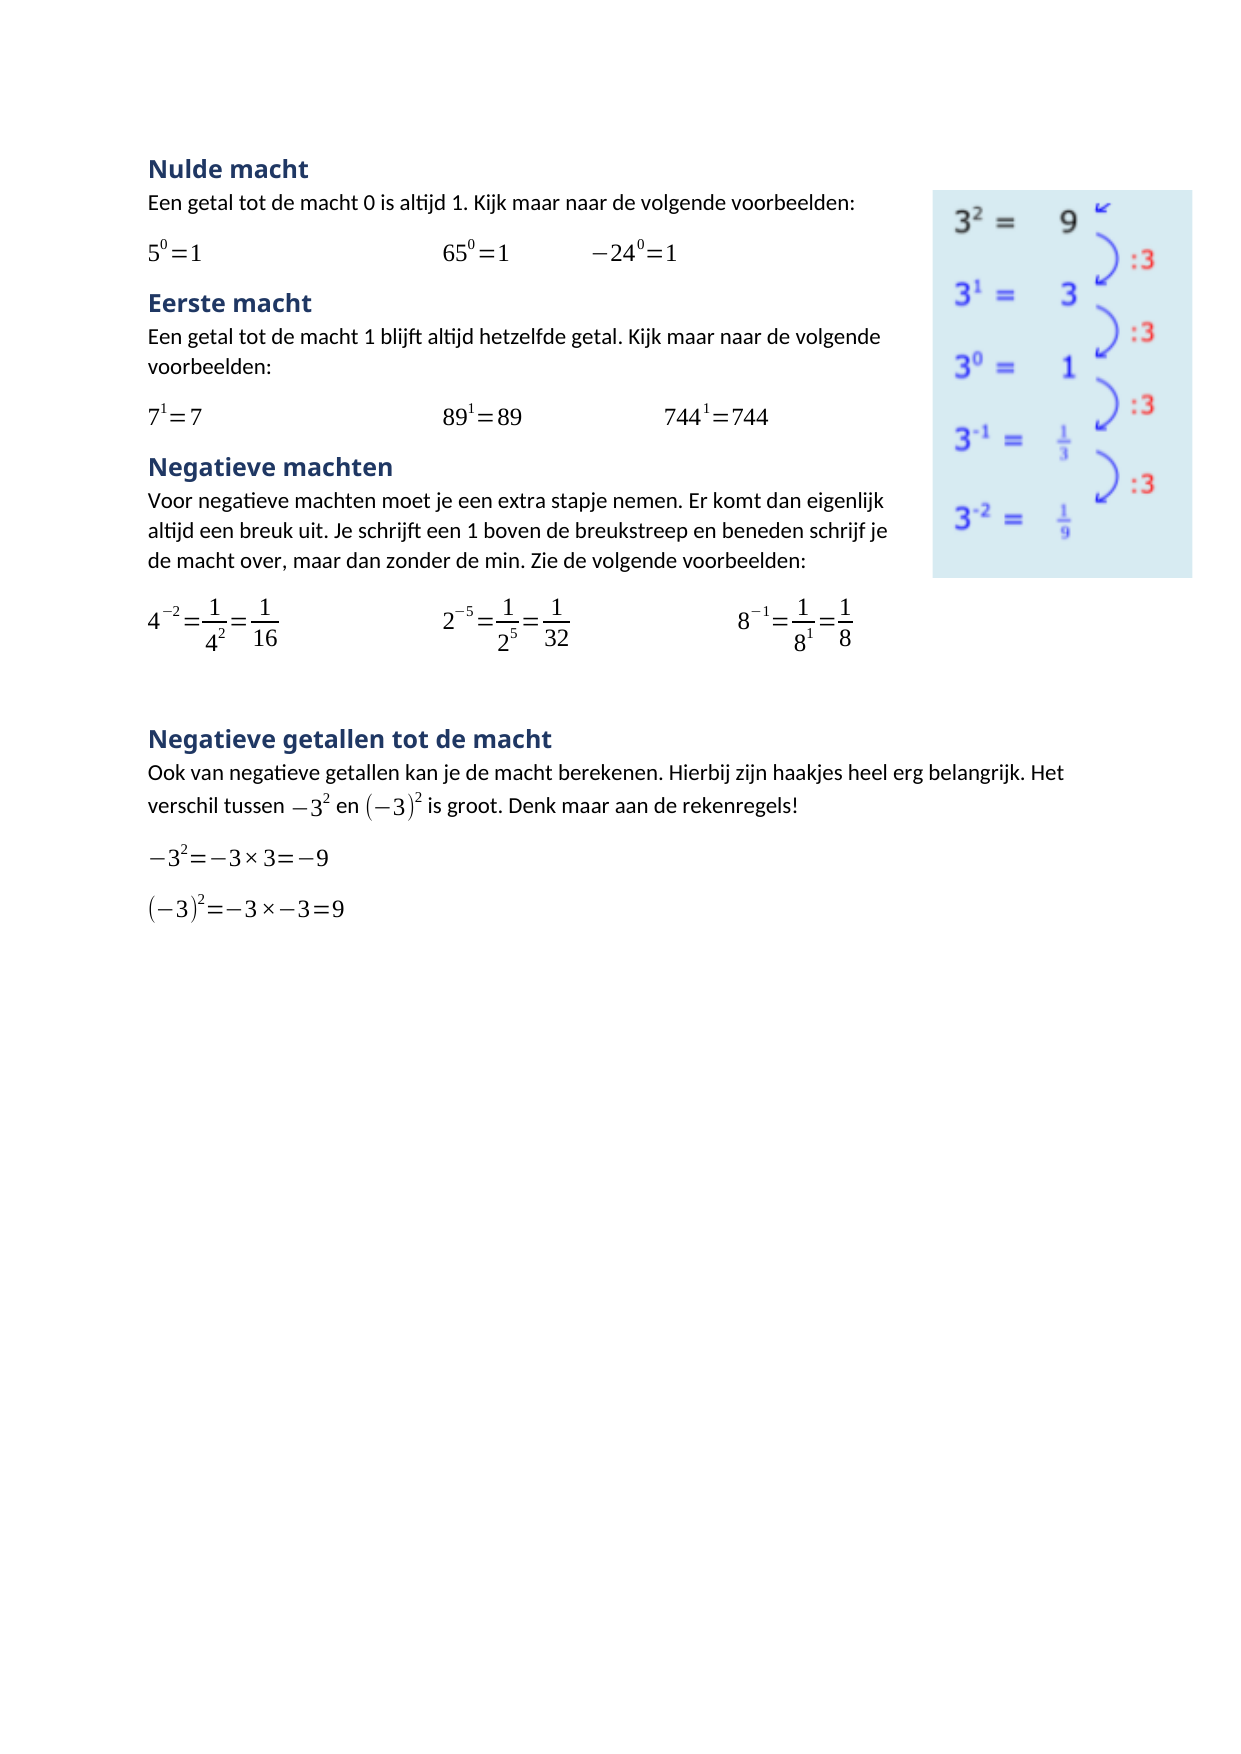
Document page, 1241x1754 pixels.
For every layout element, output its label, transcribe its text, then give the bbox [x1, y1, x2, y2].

picture [932, 190, 1193, 578]
subtitle Eerste macht [148, 285, 932, 319]
subtitle Negatieve machten [148, 449, 932, 483]
text Een getal tot de macht 0 is altijd 1. Kijk maar naar de volgende voorbeelden: [148, 188, 1093, 217]
text Ook van negatieve getallen kan je de macht berekenen. Hierbij zijn haakjes heel erg belangrijk. Het verschil tussen en is groot. Denk maar aan de rekenregels! [148, 758, 1093, 821]
text Een getal tot de macht 1 blijft altijd hetzelfde getal. Kijk maar naar de volgende voorbeelden: [148, 322, 932, 380]
subtitle Nulde macht [148, 152, 1093, 186]
text Voor negatieve machten moet je een extra stapje nemen. Er komt dan eigenlijk altijd een breuk uit. Je schrijft een 1 boven de breukstreep en beneden schrijf je de macht over, maar dan zonder de min. Zie de volgende voorbeelden: [148, 486, 932, 574]
subtitle Negatieve getallen tot de macht [148, 722, 1093, 756]
